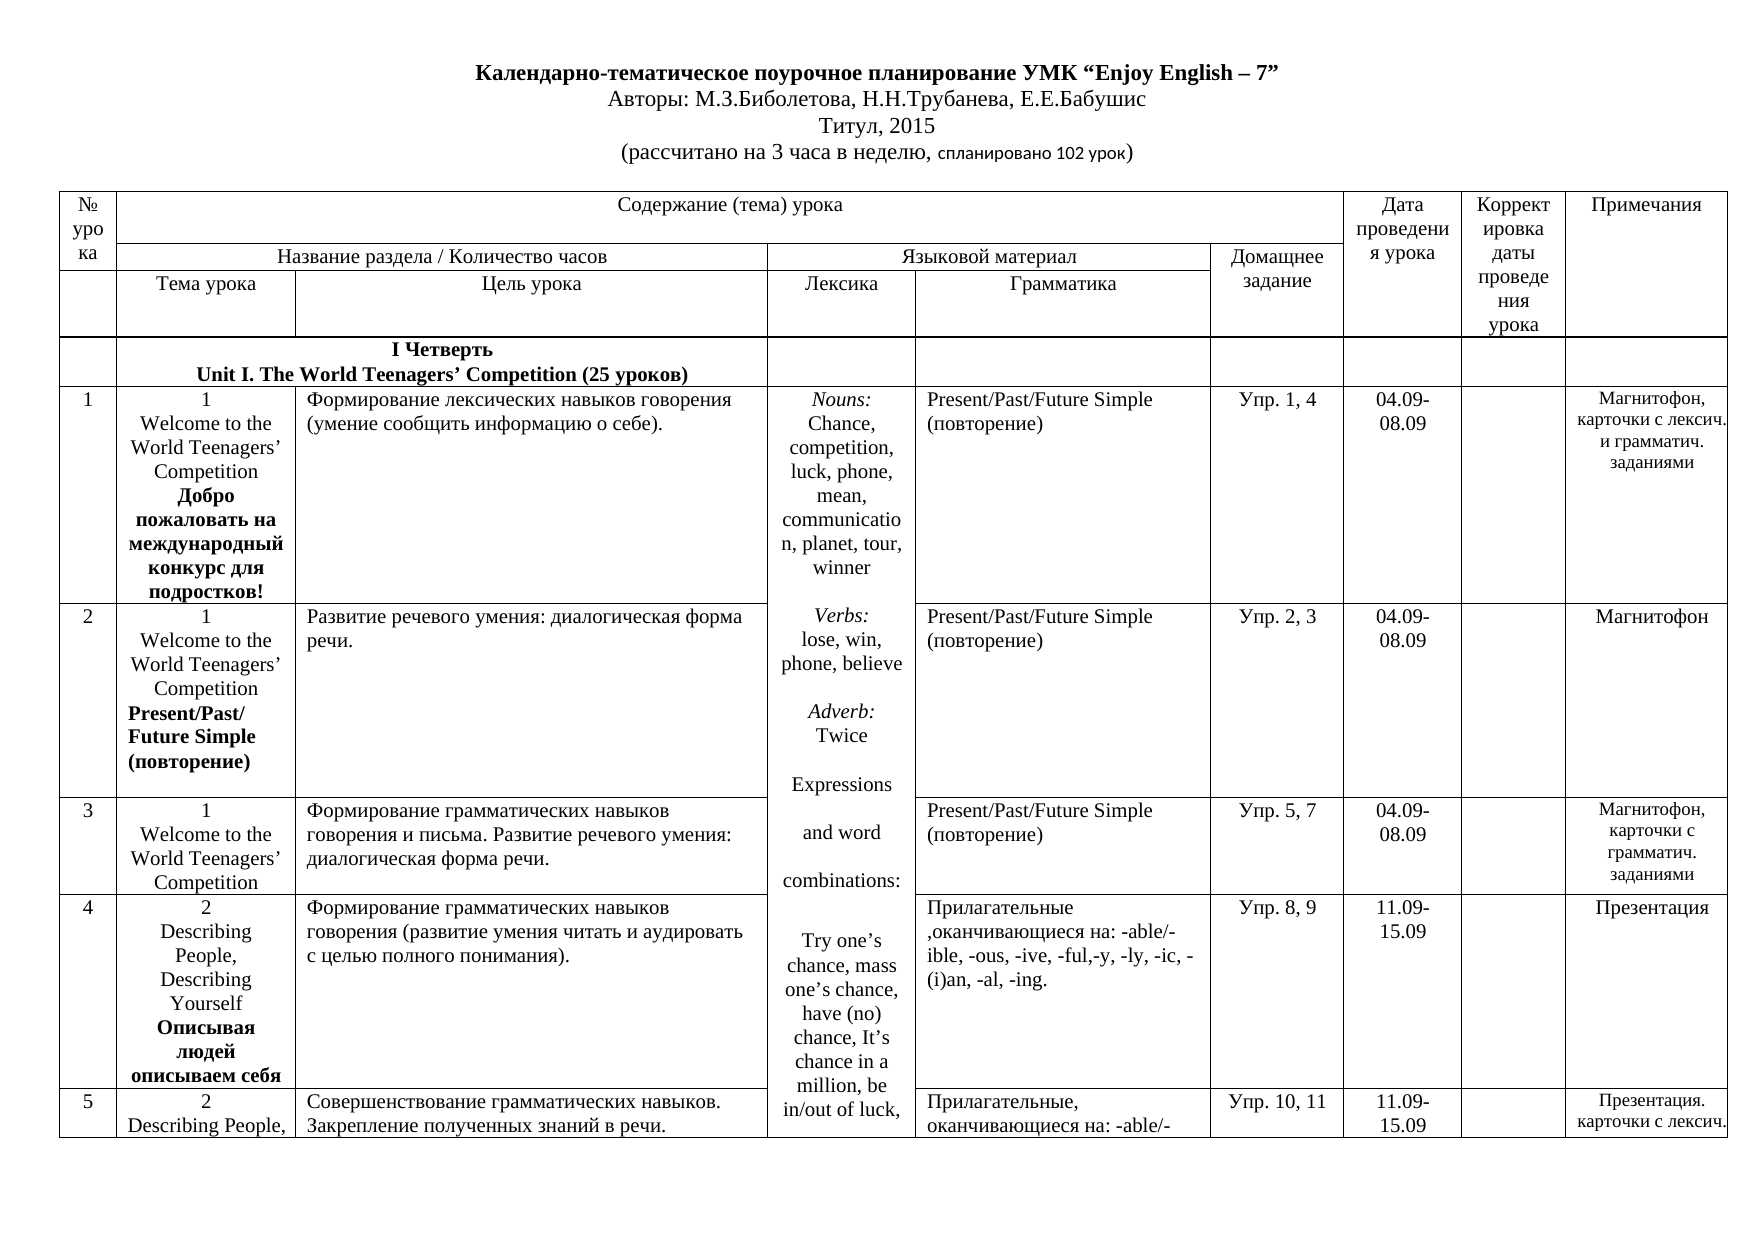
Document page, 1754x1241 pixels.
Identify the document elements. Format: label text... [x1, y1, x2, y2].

table_cell Магнитофон, карточки с грамматич. заданиями [1566, 798, 1727, 894]
table_cell 5 [60, 1089, 116, 1137]
table_cell Упр. 10, 11 [1211, 1089, 1343, 1137]
table_cell Домащнее задание [1211, 244, 1343, 336]
table_cell 1 Welcome to the World Teenagers’ Competition [117, 798, 295, 894]
table_cell 11.09-15.09 [1344, 1089, 1461, 1137]
table_cell I Четверть Unit I. The World Teenagers’ Competition (25 уроков) [117, 338, 767, 386]
table_cell [60, 271, 116, 336]
table_cell [1462, 604, 1565, 797]
table_header Содержание (тема) урока [117, 192, 1343, 243]
table_cell Прилагательные ,оканчивающиеся на: -able/-ible, -ous, -ive, -ful,-y, -ly, -ic, -(i)an, -al, -ing. [916, 895, 1210, 1087]
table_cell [1566, 1089, 1727, 1137]
text (рассчитано на 3 часа в неделю, спланировано 102 урок) [118, 138, 1636, 164]
table_cell [1462, 895, 1565, 1087]
table_cell [1462, 1089, 1565, 1137]
table_cell [1462, 387, 1565, 603]
table_cell Формирование грамматических навыков говорения (развитие умения читать и аудировать с целью полного понимания). [296, 895, 767, 1087]
table_cell Present/Past/Future Simple (повторение) [916, 387, 1210, 603]
table_cell Цель урока [296, 271, 767, 336]
table_cell Упр. 2, 3 [1211, 604, 1343, 797]
text Титул, 2015 [118, 112, 1636, 138]
text Авторы: М.З.Биболетова, Н.Н.Трубанева, Е.Е.Бабушис [118, 86, 1636, 112]
table_cell 04.09-08.09 [1344, 604, 1461, 797]
table_cell Present/Past/Future Simple (повторение) [916, 604, 1210, 797]
table_cell Магнитофон [1566, 604, 1727, 797]
table_cell 04.09-08.09 [1344, 798, 1461, 894]
table_cell Презентация [1566, 895, 1727, 1087]
table_cell Упр. 1, 4 [1211, 387, 1343, 603]
table_cell 1 Welcome to the World Teenagers’ Competition Добро пожаловать на международный конкурс для подростков! [117, 387, 295, 603]
table_cell Название раздела / Количество часов [117, 244, 767, 270]
table_cell Формирование лексических навыков говорения (умение сообщить информацию о себе). [296, 387, 767, 603]
table_cell [768, 338, 915, 386]
table_cell Языковой материал [768, 244, 1210, 270]
table_cell Магнитофон, карточки с лексич. и грамматич. заданиями [1566, 387, 1727, 603]
table_cell [916, 338, 1210, 386]
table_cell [916, 1089, 1210, 1137]
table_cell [296, 1089, 767, 1137]
table_cell 4 [60, 895, 116, 1087]
table_cell 3 [60, 798, 116, 894]
table_cell [1344, 338, 1461, 386]
table_cell [1211, 338, 1343, 386]
table_cell [1462, 338, 1565, 386]
table_header № урока [60, 192, 116, 270]
table_cell Грамматика [916, 271, 1210, 336]
table_cell Упр. 8, 9 [1211, 895, 1343, 1087]
table_cell 2 [60, 604, 116, 797]
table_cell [117, 1089, 295, 1137]
table_cell Упр. 5, 7 [1211, 798, 1343, 894]
table_cell 11.09-15.09 [1344, 895, 1461, 1087]
table_header Примечания [1566, 192, 1727, 336]
table_cell [1462, 798, 1565, 894]
table_header Дата проведения урока [1344, 192, 1461, 336]
table_cell [1566, 338, 1727, 386]
table_cell [60, 338, 116, 386]
table_cell Present/Past/Future Simple (повторение) [916, 798, 1210, 894]
table_cell 1 Welcome to the World Teenagers’ Competition Present/Past/Future Simple (повторение) [117, 604, 295, 797]
table_header Корректировка даты проведения урока [1462, 192, 1565, 336]
table_cell Nouns: Chance, competition, luck, phone, mean, communication, planet, tour, winner Verbs: lose, win, phone, believe Adverb: Twice Expressions and word combinations: Try one’s chance, mass one’s chance, have (no) chance, It’s chance in a million, be in/out of luck, waste of time. It’s worth doing smth, by means of, each other, one another, once more. [768, 387, 915, 1137]
table_cell 04.09-08.09 [1344, 387, 1461, 603]
table_cell Формирование грамматических навыков говорения и письма. Развитие речевого умения: диалогическая форма речи. [296, 798, 767, 894]
table_cell 2 Describing People, Describing Yourself Описывая людей описываем себя [117, 895, 295, 1087]
table_cell Лексика [768, 271, 915, 336]
table_cell 1 [60, 387, 116, 603]
text Календарно-тематическое поурочное планирование УМК “Enjoy English – 7” [118, 59, 1636, 86]
table_cell Развитие речевого умения: диалогическая форма речи. [296, 604, 767, 797]
table_cell Тема урока [117, 271, 295, 336]
